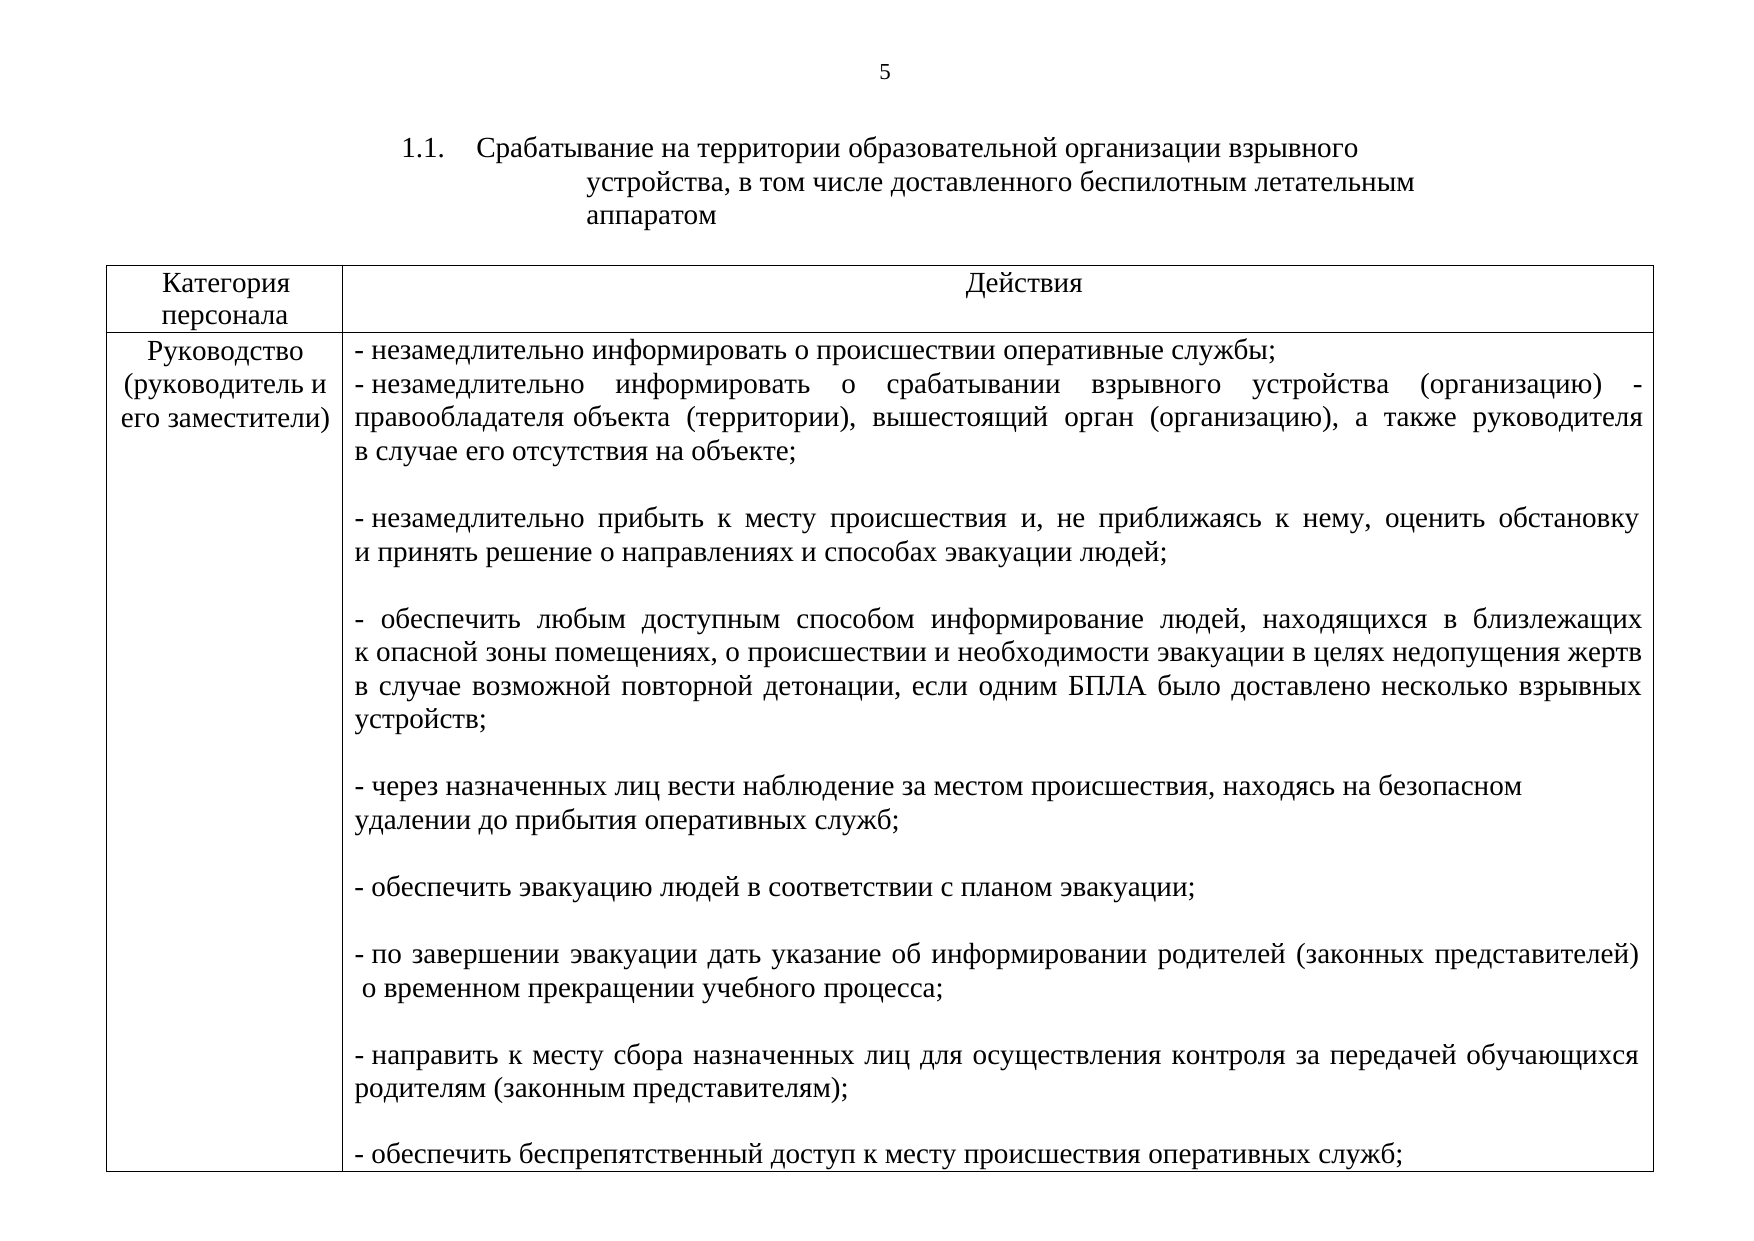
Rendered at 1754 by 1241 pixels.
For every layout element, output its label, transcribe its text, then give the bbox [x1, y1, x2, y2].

table_header Категория персонала [107, 266, 342, 332]
table_cell Руководство (руководитель и его заместители) [107, 333, 342, 1171]
table_header Действия [343, 266, 1653, 332]
table_cell незамедлительно информировать о происшествии оперативные службы; незамедлительно информировать о срабатывании взрывного устройства (организацию) - правообладателя объекта (территории), вышестоящий орган (организацию), а также руководителя в случае его отсутствия на объекте; незамедлительно прибыть к месту происшествия и, не приближаясь к нему, оценить обстановку и принять решение о направлениях и способах эвакуации людей; обеспечить любым доступным способом информирование людей, находящихся в близлежащих к опасной зоны помещениях, о происшествии и необходимости эвакуации в целях недопущения жертв в случае возможной повторной детонации, если одним БПЛА было доставлено несколько взрывных устройств; через назначенных лиц вести наблюдение за местом происшествия, находясь на безопасном удалении до прибытия оперативных служб; обеспечить эвакуацию людей в соответствии с планом эвакуации; по завершении эвакуации дать указание об информировании родителей (законных представителей) о временном прекращении учебного процесса; направить к месту сбора назначенных лиц для осуществления контроля за передачей обучающихся родителям (законным представителям); обеспечить беспрепятственный доступ к месту происшествия оперативных служб; [343, 333, 1653, 1171]
list Срабатывание на территории образовательной организации взрывного устройства, в том числе доставленного беспилотным летательным аппаратом [401, 130, 1506, 231]
